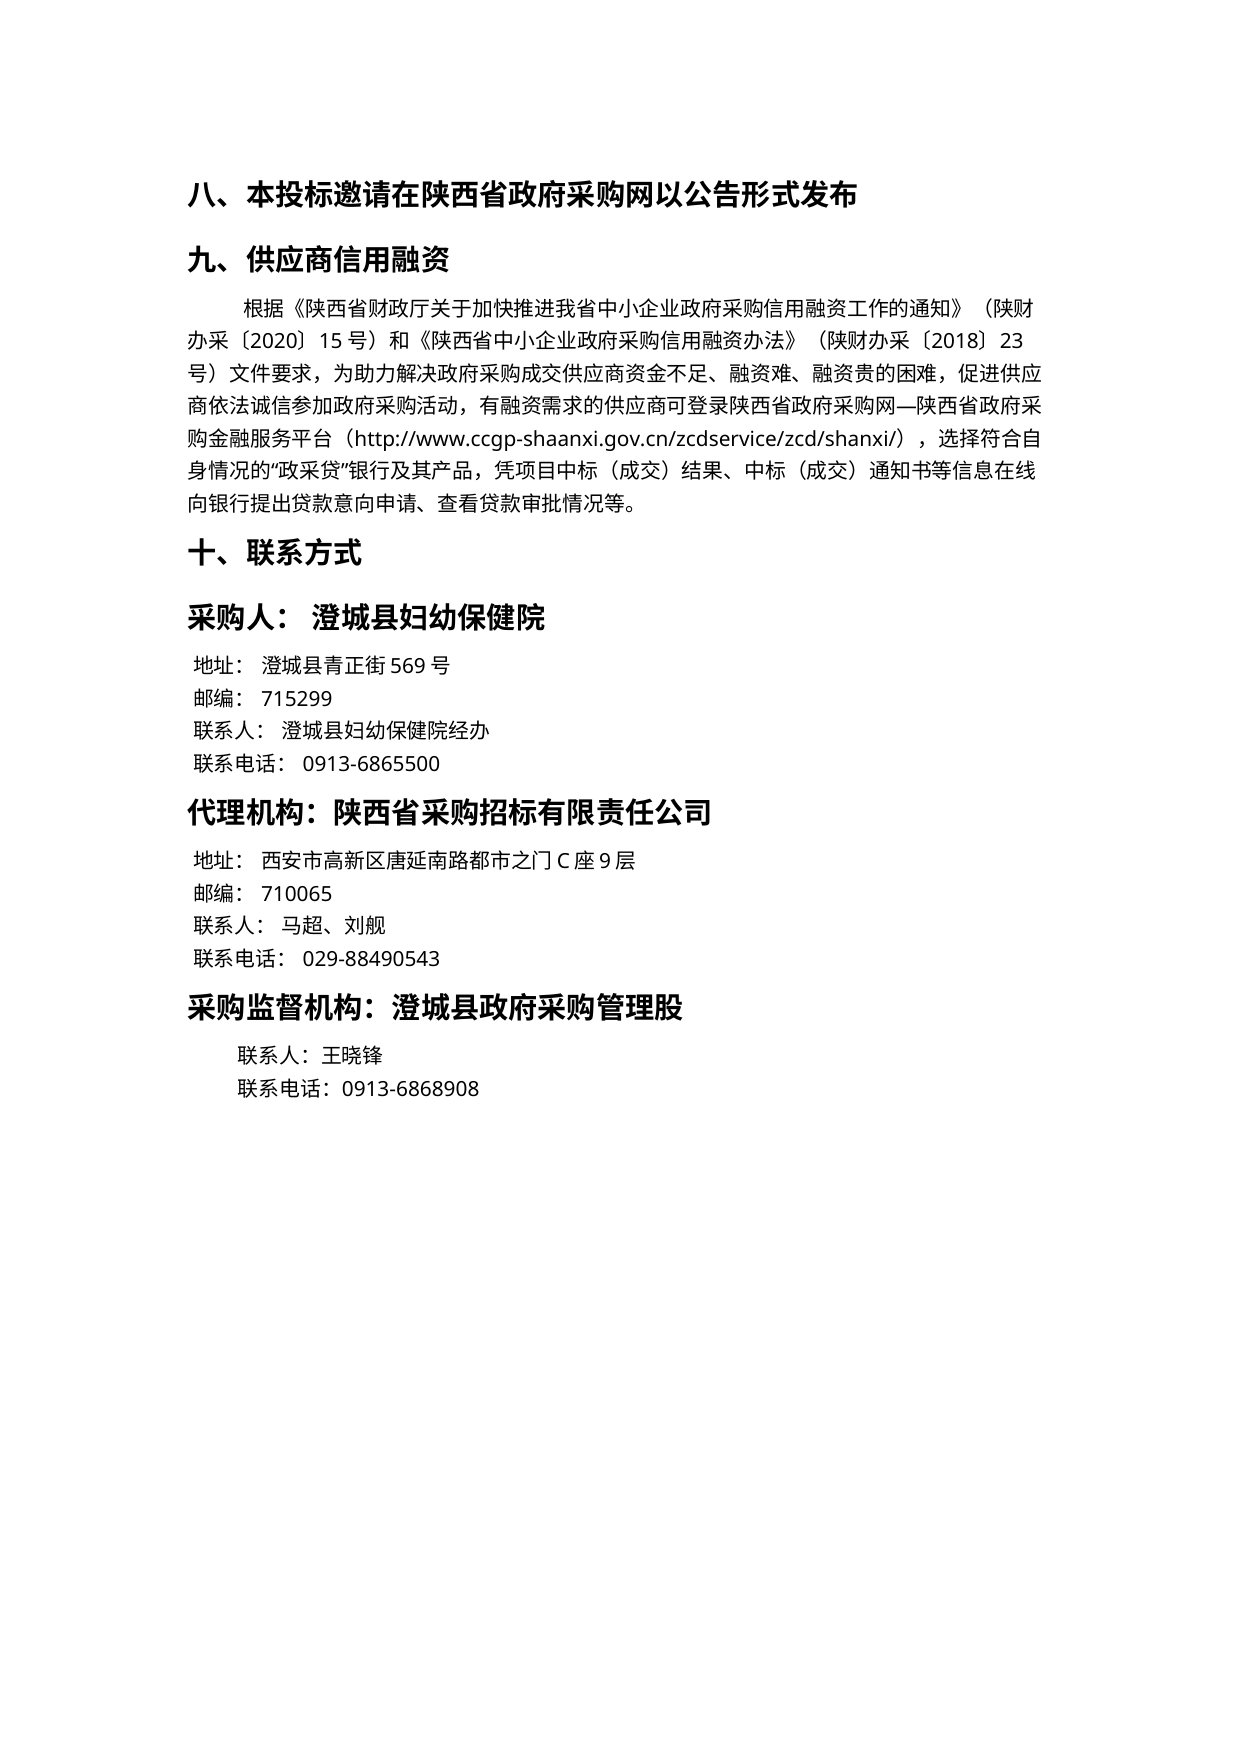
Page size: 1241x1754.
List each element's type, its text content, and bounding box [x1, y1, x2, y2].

text 地址： 西安市高新区唐延南路都市之门C座9层 [187, 844, 1053, 877]
text 代理机构：陕西省采购招标有限责任公司 [187, 779, 1053, 844]
text 八、本投标邀请在陕西省政府采购网以公告形式发布 [187, 162, 1053, 227]
text 邮编： 710065 [187, 877, 1053, 909]
text 采购人： 澄城县妇幼保健院 [187, 584, 1053, 649]
text 联系电话： 0913-6865500 [187, 747, 1053, 779]
text 采购监督机构：澄城县政府采购管理股 [187, 974, 1053, 1039]
text 邮编： 715299 [187, 682, 1053, 714]
text 联系人： 澄城县妇幼保健院经办 [187, 714, 1053, 747]
text 根据《陕西省财政厅关于加快推进我省中小企业政府采购信用融资工作的通知》（陕财办采〔2020〕15 号）和《陕西省中小企业政府采购信用融资办法》（陕财办采〔2018〕23 号）文件要求，为助力解决政府采购成交供应商资金不足、融资难、融资贵的困难，促进供应商依法诚信参加政府采购活动，有融资需求的供应商可登录陕西省政府采购网—陕西省政府采购金融服务平台（http://www.ccgp-shaanxi.gov.cn/zcdservice/zcd/shanxi/），选择符合自身情况的“政采贷”银行及其产品，凭项目中标（成交）结果、中标（成交）通知书等信息在线向银行提出贷款意向申请、查看贷款审批情况等。 [187, 292, 1053, 519]
text 联系电话： 029-88490543 [187, 942, 1053, 974]
text 十、联系方式 [187, 519, 1053, 584]
text 联系人： 马超、刘舰 [187, 909, 1053, 942]
text 联系电话：0913-6868908 [187, 1072, 1053, 1104]
text 九、供应商信用融资 [187, 227, 1053, 292]
text 地址： 澄城县青正街569号 [187, 649, 1053, 682]
text 联系人：王晓锋 [187, 1039, 1053, 1072]
